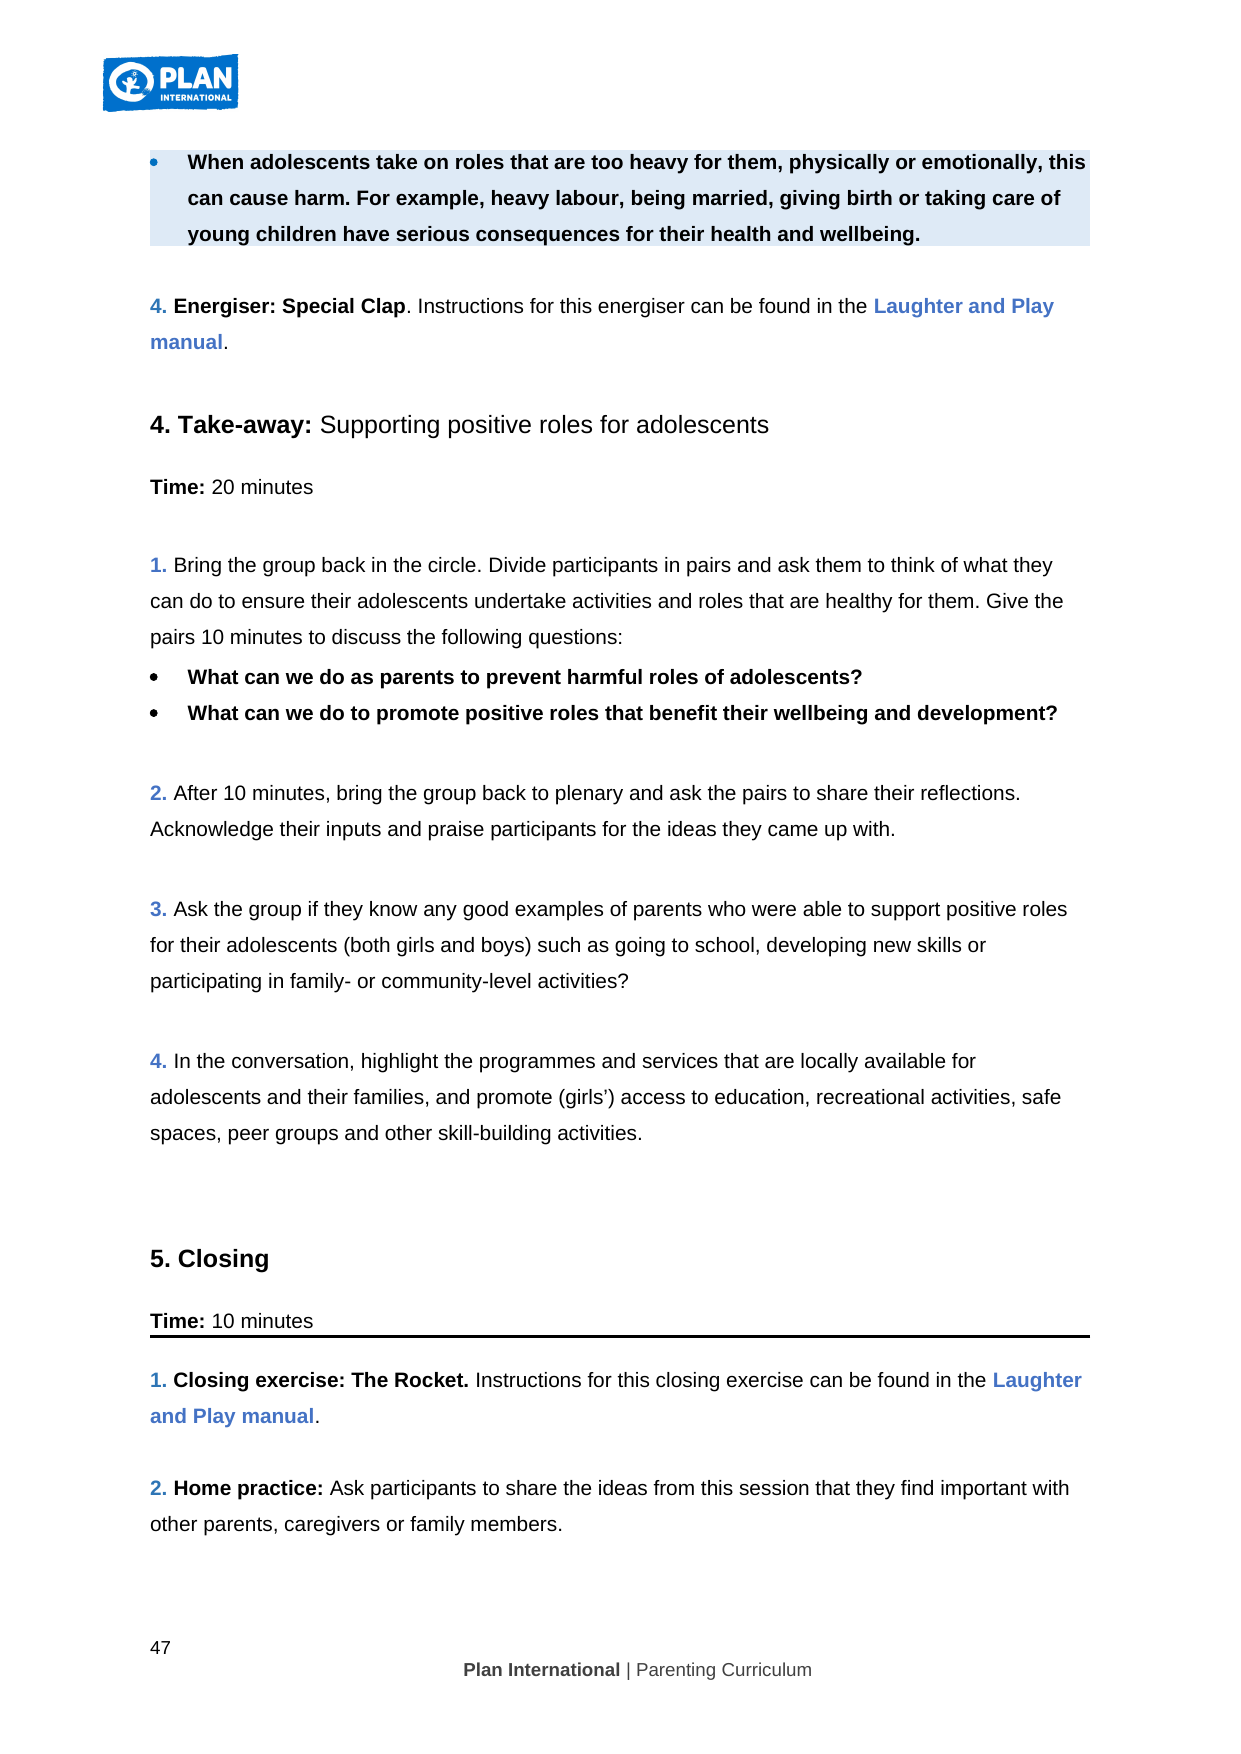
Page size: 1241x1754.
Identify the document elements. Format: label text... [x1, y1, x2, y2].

list What can we do as parents to prevent harmful roles of adolescents? [150, 665, 1090, 689]
text 1. Closing exercise: The Rocket. Instructions for this closing exercise can be found in the Laughter and Play manual. [150, 1368, 1090, 1428]
text 3. Ask the group if they know any good examples of parents who were able to support positive roles for their adolescents (both girls and boys) such as going to school, developing new skills or participating in family- or community-level activities? [150, 897, 1090, 993]
text 5. Closing [150, 1244, 1090, 1273]
text Time: 10 minutes [150, 1309, 1090, 1335]
text 4. Take-away: Supporting positive roles for adolescents [150, 410, 1090, 439]
text 2. After 10 minutes, bring the group back to plenary and ask the pairs to share their reflections. Acknowledge their inputs and praise participants for the ideas they came up with. [150, 781, 1090, 841]
text 4. Energiser: Special Clap. Instructions for this energiser can be found in the Laughter and Play manual. [150, 294, 1090, 354]
text 1. Bring the group back in the circle. Divide participants in pairs and ask them to think of what they can do to ensure their adolescents undertake activities and roles that are healthy for them. Give the pairs 10 minutes to discuss the following questions: [150, 553, 1090, 648]
picture [102, 54, 239, 112]
text 4. In the conversation, highlight the programmes and services that are locally available for adolescents and their families, and promote (girls’) access to education, recreational activities, safe spaces, peer groups and other skill-building activities. [150, 1049, 1090, 1145]
list What can we do to promote positive roles that benefit their wellbeing and development? [150, 701, 1090, 725]
list When adolescents take on roles that are too heavy for them, physically or emotionally, this can cause harm. For example, heavy labour, being married, giving birth or taking care of young children have serious consequences for their health and wellbeing. [150, 150, 1090, 246]
text 2. Home practice: Ask participants to share the ideas from this session that they find important with other parents, caregivers or family members. [150, 1476, 1090, 1536]
text Time: 20 minutes [150, 474, 1090, 501]
